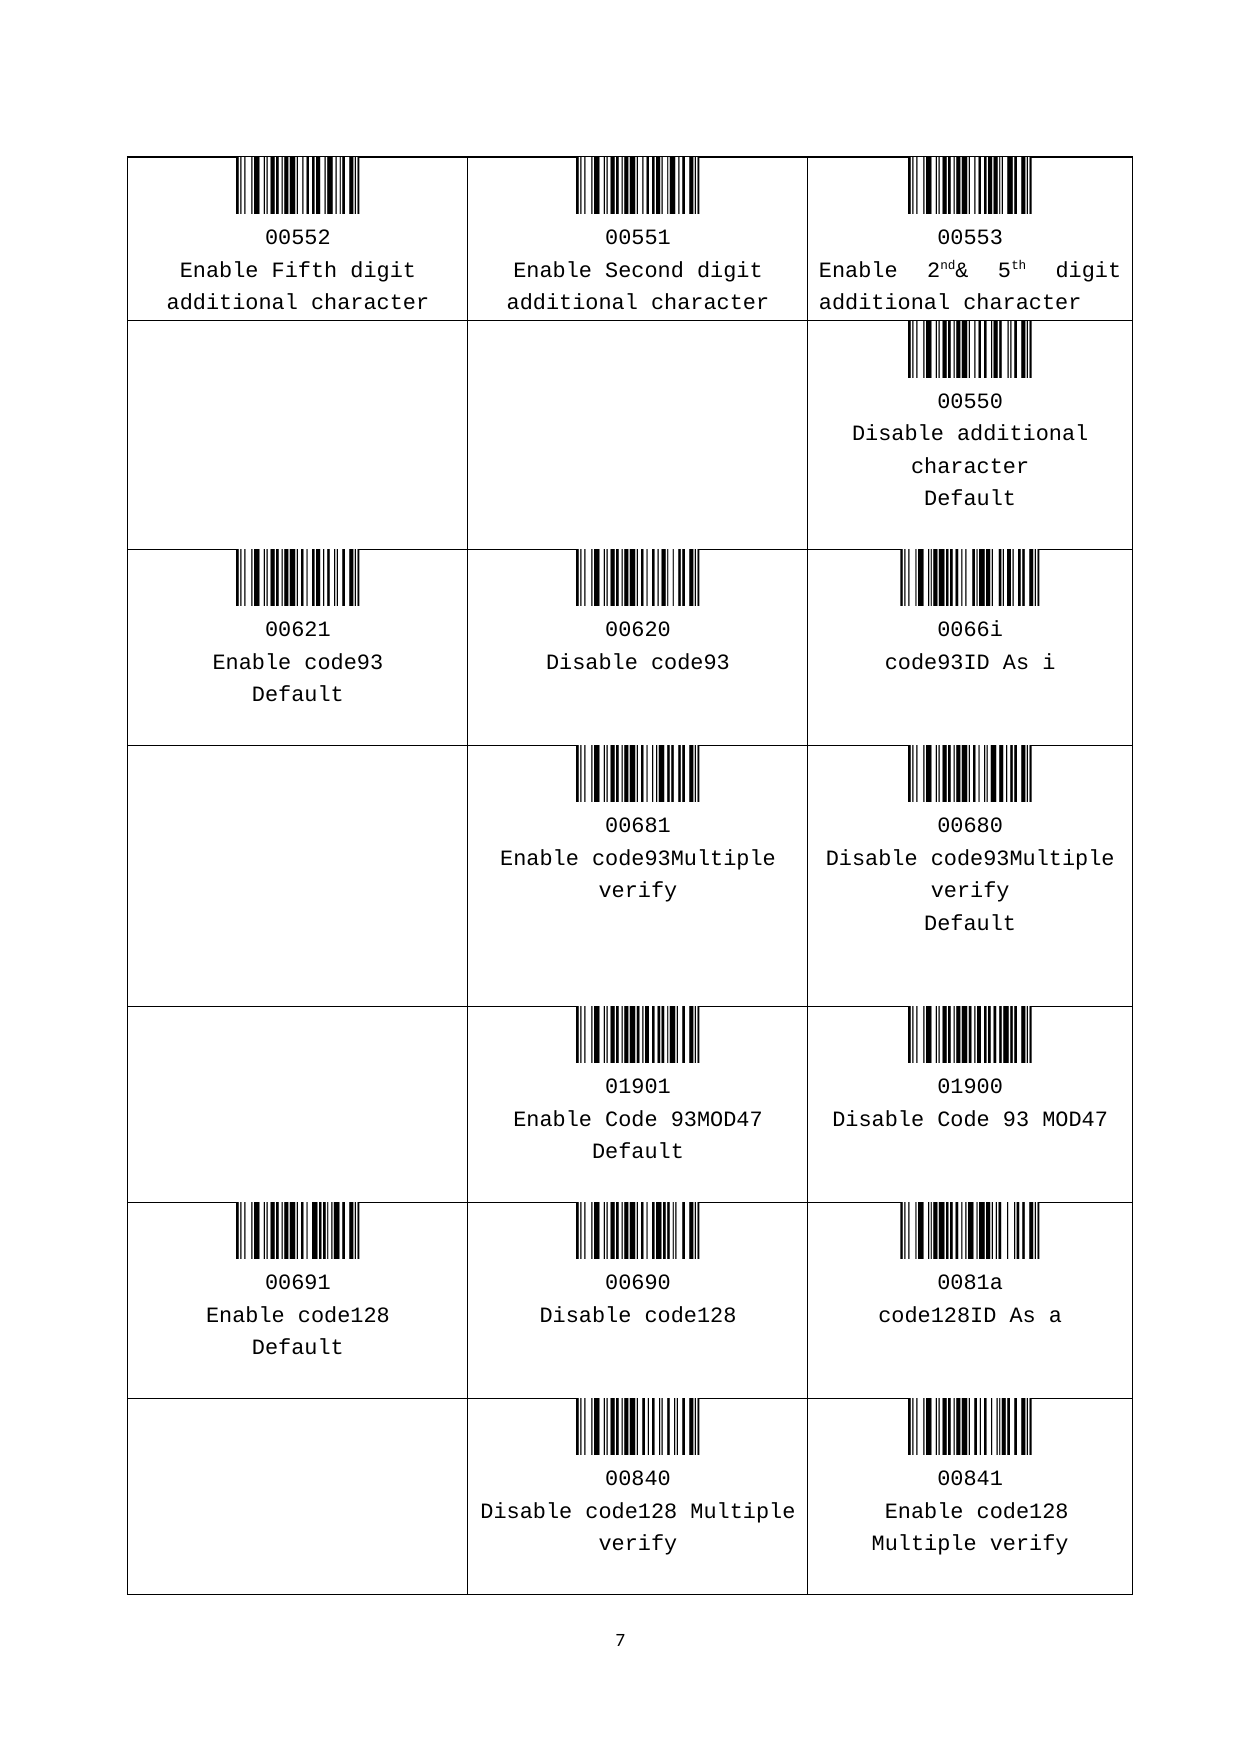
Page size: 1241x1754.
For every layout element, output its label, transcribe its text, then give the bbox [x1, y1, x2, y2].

picture [576, 1398, 700, 1455]
table_cell 01900 Disable Code 93 MOD47 [808, 1007, 1132, 1202]
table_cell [808, 1399, 1132, 1594]
picture [576, 745, 700, 802]
picture [576, 549, 700, 606]
table_cell 01901 Enable Code 93MOD47 Default [468, 1007, 807, 1202]
picture [908, 745, 1032, 802]
table_cell 0081a code128ID As a [808, 1203, 1132, 1398]
picture [908, 321, 1032, 378]
table_cell [468, 321, 807, 548]
table_cell 00680 Disable code93Multiple verify Default [808, 746, 1132, 1006]
table_cell 00681 Enable code93Multiple verify [468, 746, 807, 1006]
table_cell [128, 321, 467, 548]
picture [236, 157, 360, 214]
table_cell 00551 Enable Second digit additional character [468, 158, 807, 320]
picture [900, 549, 1040, 606]
picture [576, 1006, 700, 1063]
picture [236, 549, 360, 606]
table_cell [128, 746, 467, 1006]
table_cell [468, 1399, 807, 1594]
table_cell [128, 1007, 467, 1202]
table_cell 00550 Disable additional character Default [808, 321, 1132, 548]
table_cell 0066i code93ID As i [808, 550, 1132, 744]
table_cell 00553 Enable 2nd& 5th digit additional character [808, 158, 1132, 320]
table_cell 00690 Disable code128 [468, 1203, 807, 1398]
table_cell 00691 Enable code128 Default [128, 1203, 467, 1398]
table_cell 00621 Enable code93 Default [128, 550, 467, 744]
table_cell [128, 1399, 467, 1594]
picture [576, 1202, 700, 1259]
picture [576, 157, 700, 214]
picture [908, 1398, 1032, 1455]
picture [908, 1006, 1032, 1063]
table_cell 00552 Enable Fifth digit additional character [128, 158, 467, 320]
picture [908, 157, 1032, 214]
table_cell 00620 Disable code93 [468, 550, 807, 744]
picture [900, 1202, 1040, 1259]
picture [236, 1202, 360, 1259]
